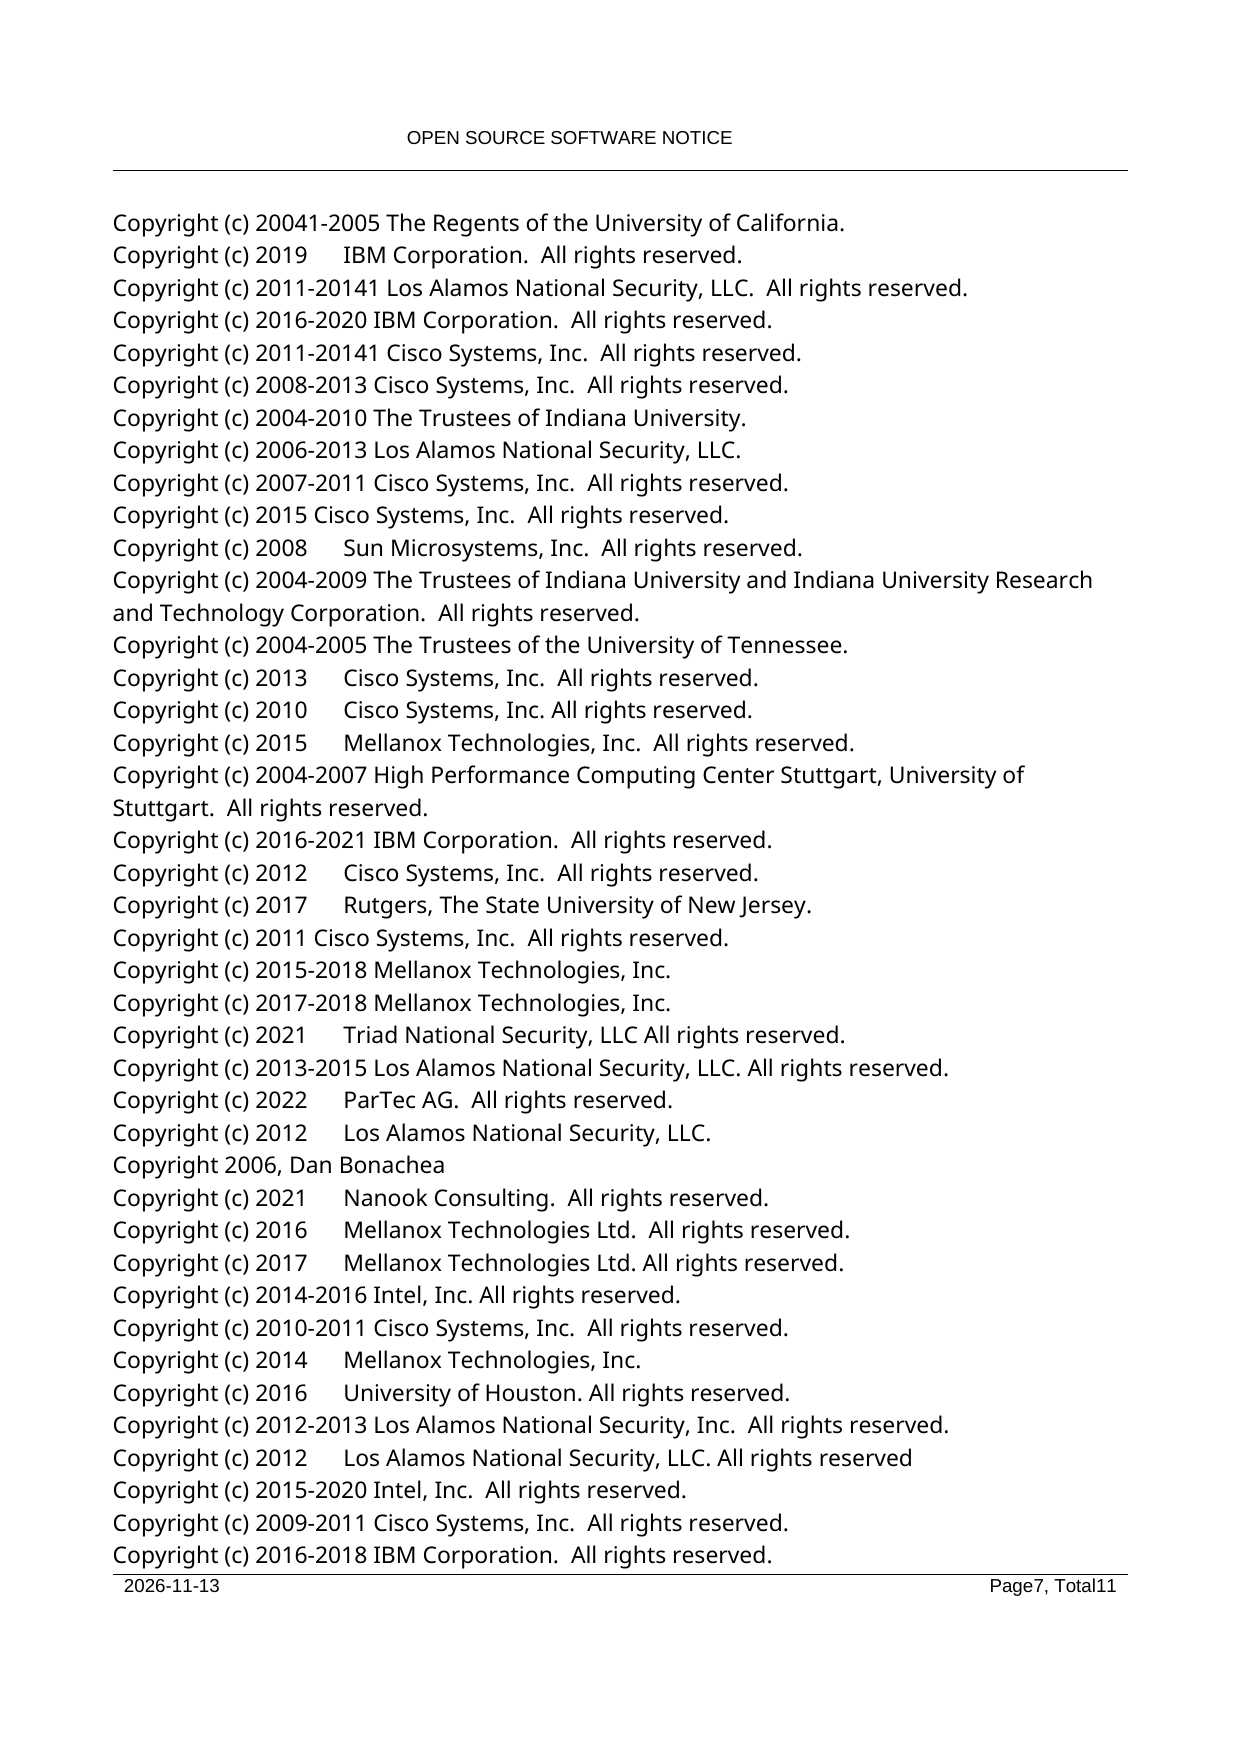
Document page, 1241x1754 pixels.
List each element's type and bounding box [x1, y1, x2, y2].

text [112, 206, 1128, 1571]
